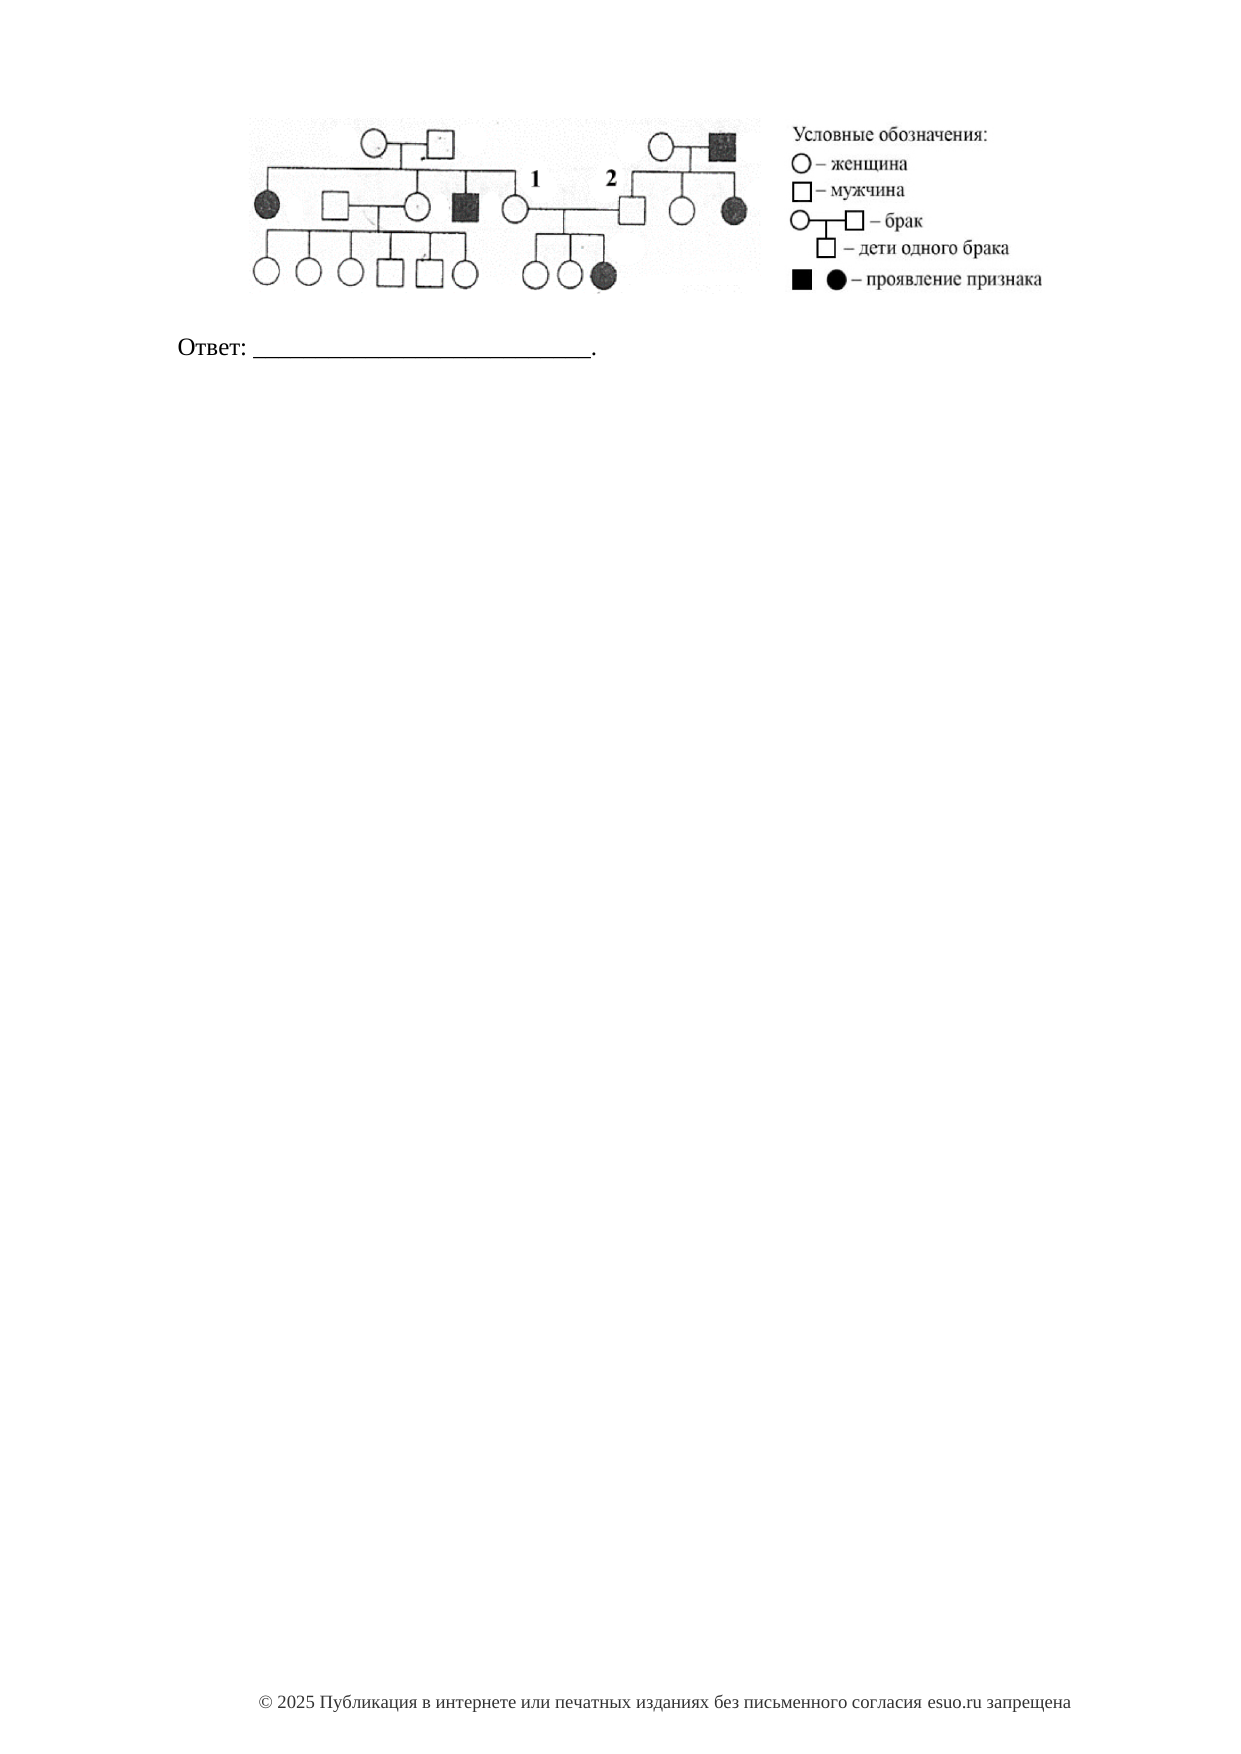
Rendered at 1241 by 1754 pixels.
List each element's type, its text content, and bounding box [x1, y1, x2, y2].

text Ответ: ___________________________. [177, 303, 1122, 361]
picture [248, 118, 1051, 294]
